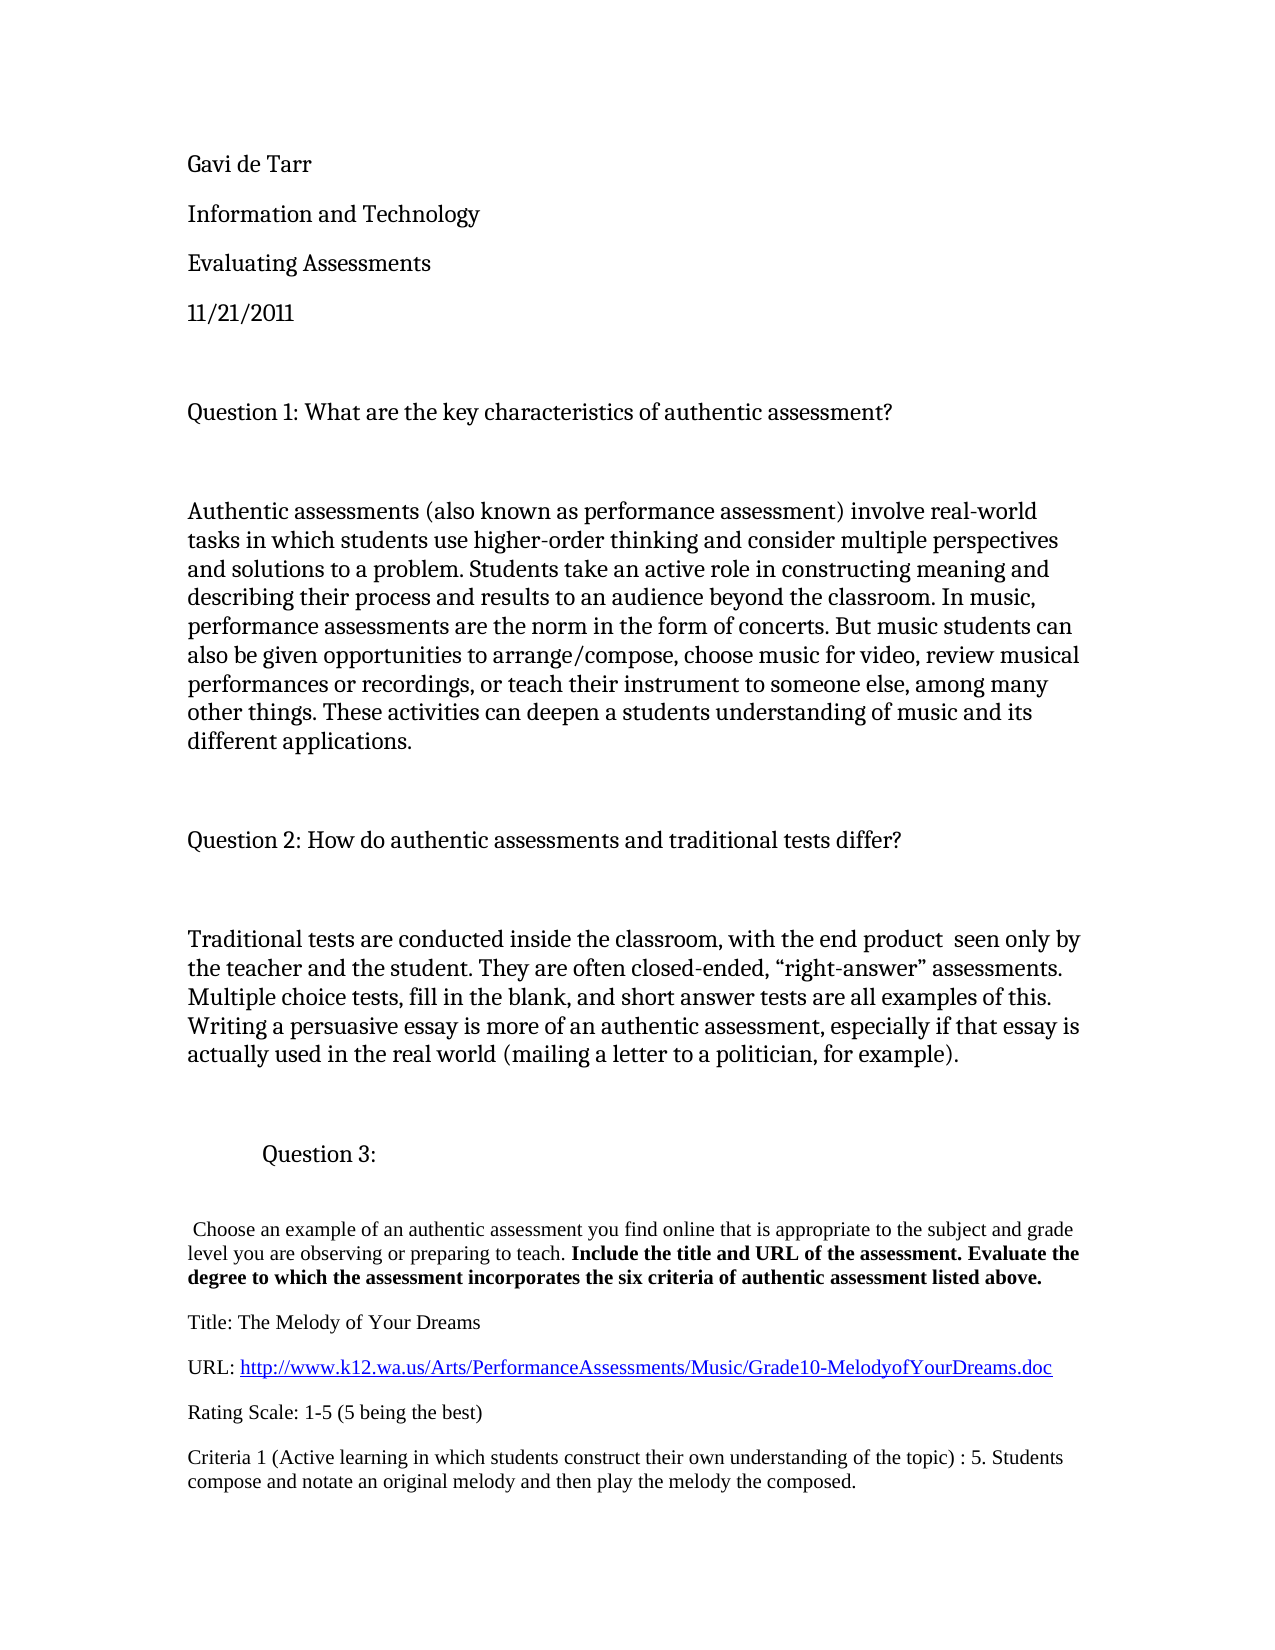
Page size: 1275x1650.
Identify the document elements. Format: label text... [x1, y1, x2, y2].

text Rating Scale: 1-5 (5 being the best) [187, 1400, 1087, 1424]
text 11/21/2011 [187, 299, 1087, 327]
text Choose an example of an authentic assessment you find online that is appropriate to the subject and grade level you are observing or preparing to teach. Include the title and URL of the assessment. Evaluate the degree to which the assessment incorporates the six criteria of authentic assessment listed above. [187, 1193, 1087, 1289]
text Evaluating Assessments [187, 249, 1087, 278]
text Criteria 1 (Active learning in which students construct their own understanding of the topic) : 5. Students compose and notate an original melody and then play the melody the composed. [187, 1444, 1087, 1493]
text Question 3: [262, 1139, 1087, 1168]
text Question 1: What are the key characteristics of authentic assessment? [187, 398, 1087, 427]
text URL: http://www.k12.wa.us/Arts/PerformanceAssessments/Music/Grade10-MelodyofYourDreams.doc [187, 1355, 1087, 1379]
text Authentic assessments (also known as performance assessment) involve real-world tasks in which students use higher-order thinking and consider multiple perspectives and solutions to a problem. Students take an active role in constructing meaning and describing their process and results to an audience beyond the classroom. In music, performance assessments are the norm in the form of concerts. But music students can also be given opportunities to arrange/compose, choose music for video, review musical performances or recordings, or teach their instrument to someone else, among many other things. These activities can deepen a students understanding of music and its different applications. [187, 497, 1087, 756]
text Gavi de Tarr [187, 150, 1087, 179]
text Traditional tests are conducted inside the classroom, with the end product seen only by the teacher and the student. They are often closed-ended, “right-answer” assessments. Multiple choice tests, fill in the blank, and short answer tests are all examples of this. Writing a persuasive essay is more of an authentic assessment, especially if that essay is actually used in the real world (mailing a letter to a politician, for example). [187, 925, 1087, 1069]
text Title: The Melody of Your Dreams [187, 1310, 1087, 1334]
text Question 2: How do authentic assessments and traditional tests differ? [187, 826, 1087, 855]
text Information and Technology [187, 199, 1087, 228]
